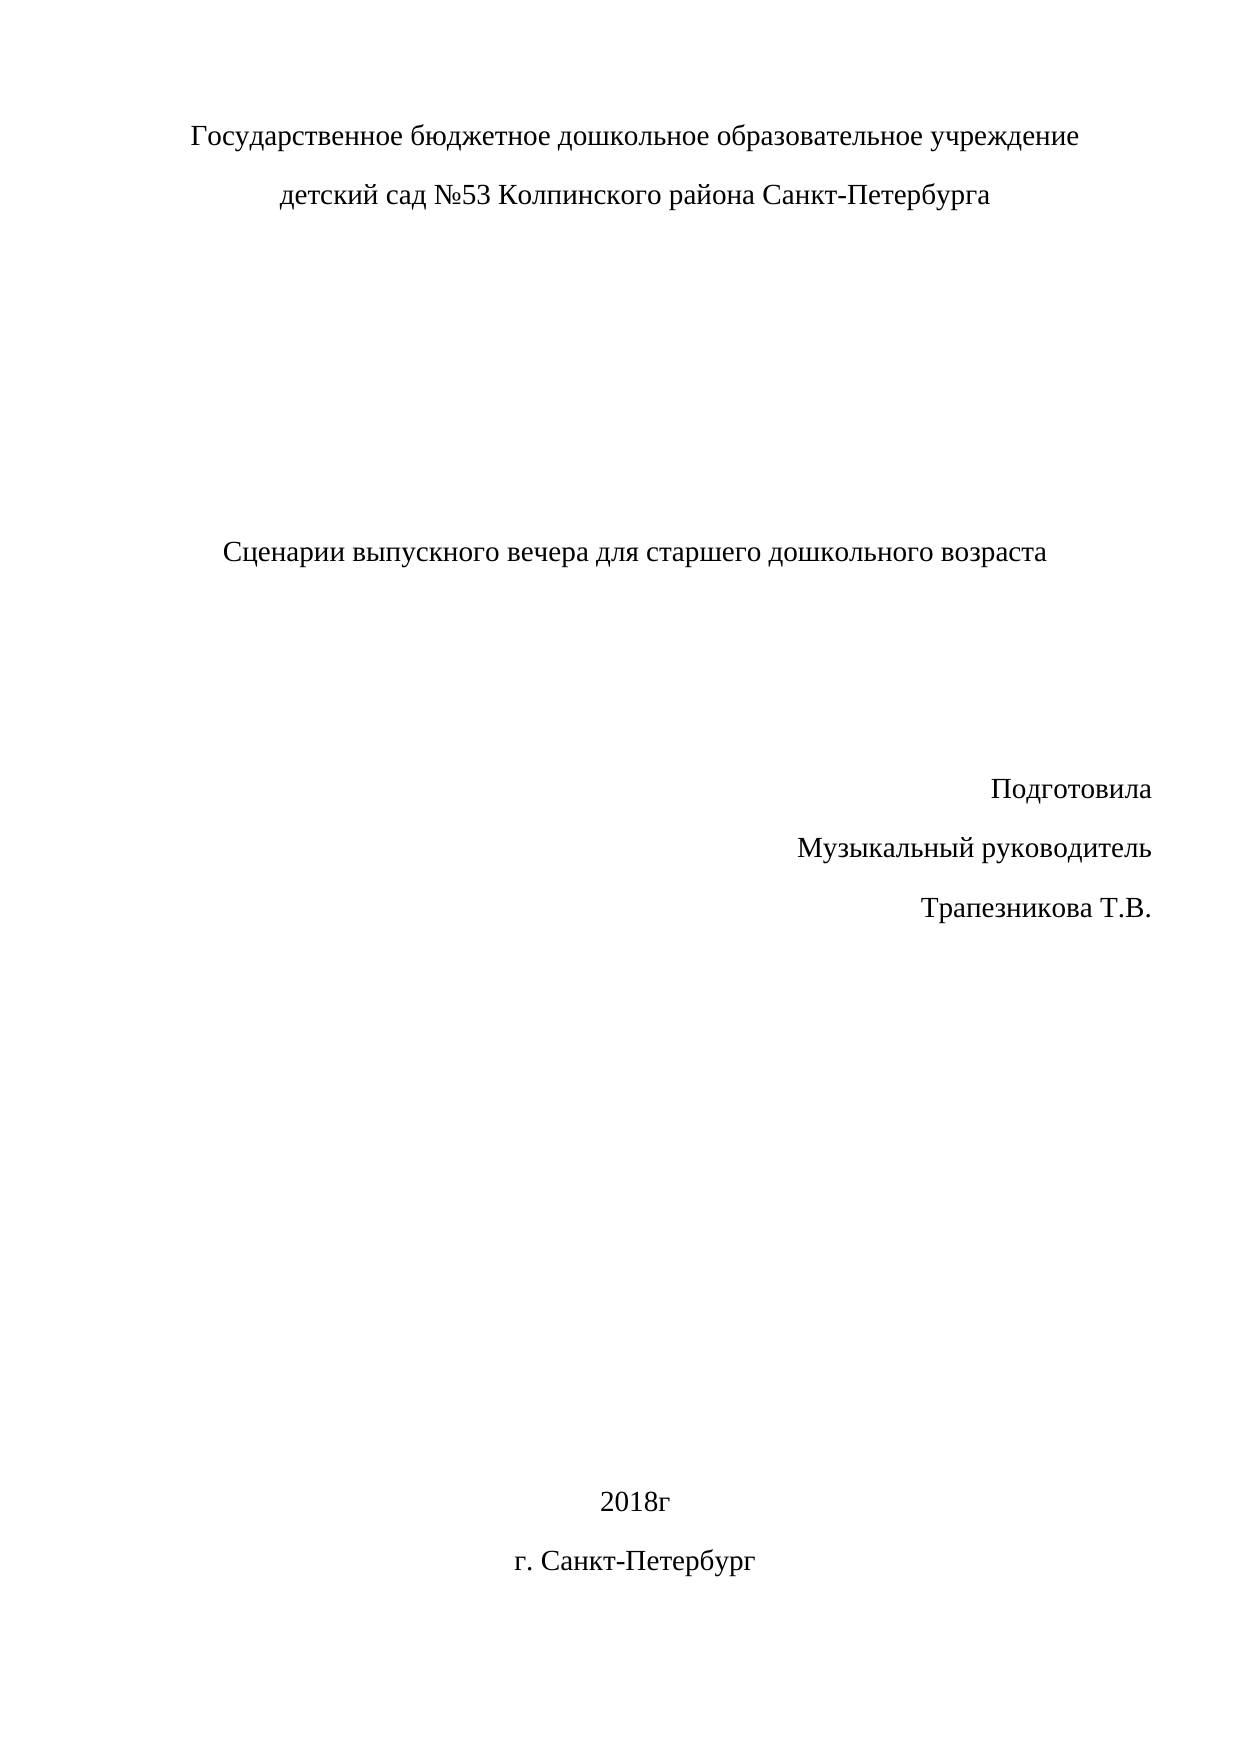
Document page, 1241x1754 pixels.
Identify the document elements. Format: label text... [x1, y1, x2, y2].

text Подготовила [118, 771, 1152, 805]
text Музыкальный руководитель [118, 831, 1152, 864]
text г. Санкт-Петербург [118, 1543, 1152, 1577]
text 2018г [118, 1484, 1152, 1517]
text Государственное бюджетное дошкольное образовательное учреждение [118, 118, 1152, 152]
text детский сад №53 Колпинского района Санкт-Петербурга [118, 177, 1152, 211]
text Трапезникова Т.В. [118, 890, 1152, 923]
text Сценарии выпускного вечера для старшего дошкольного возраста [118, 534, 1152, 567]
